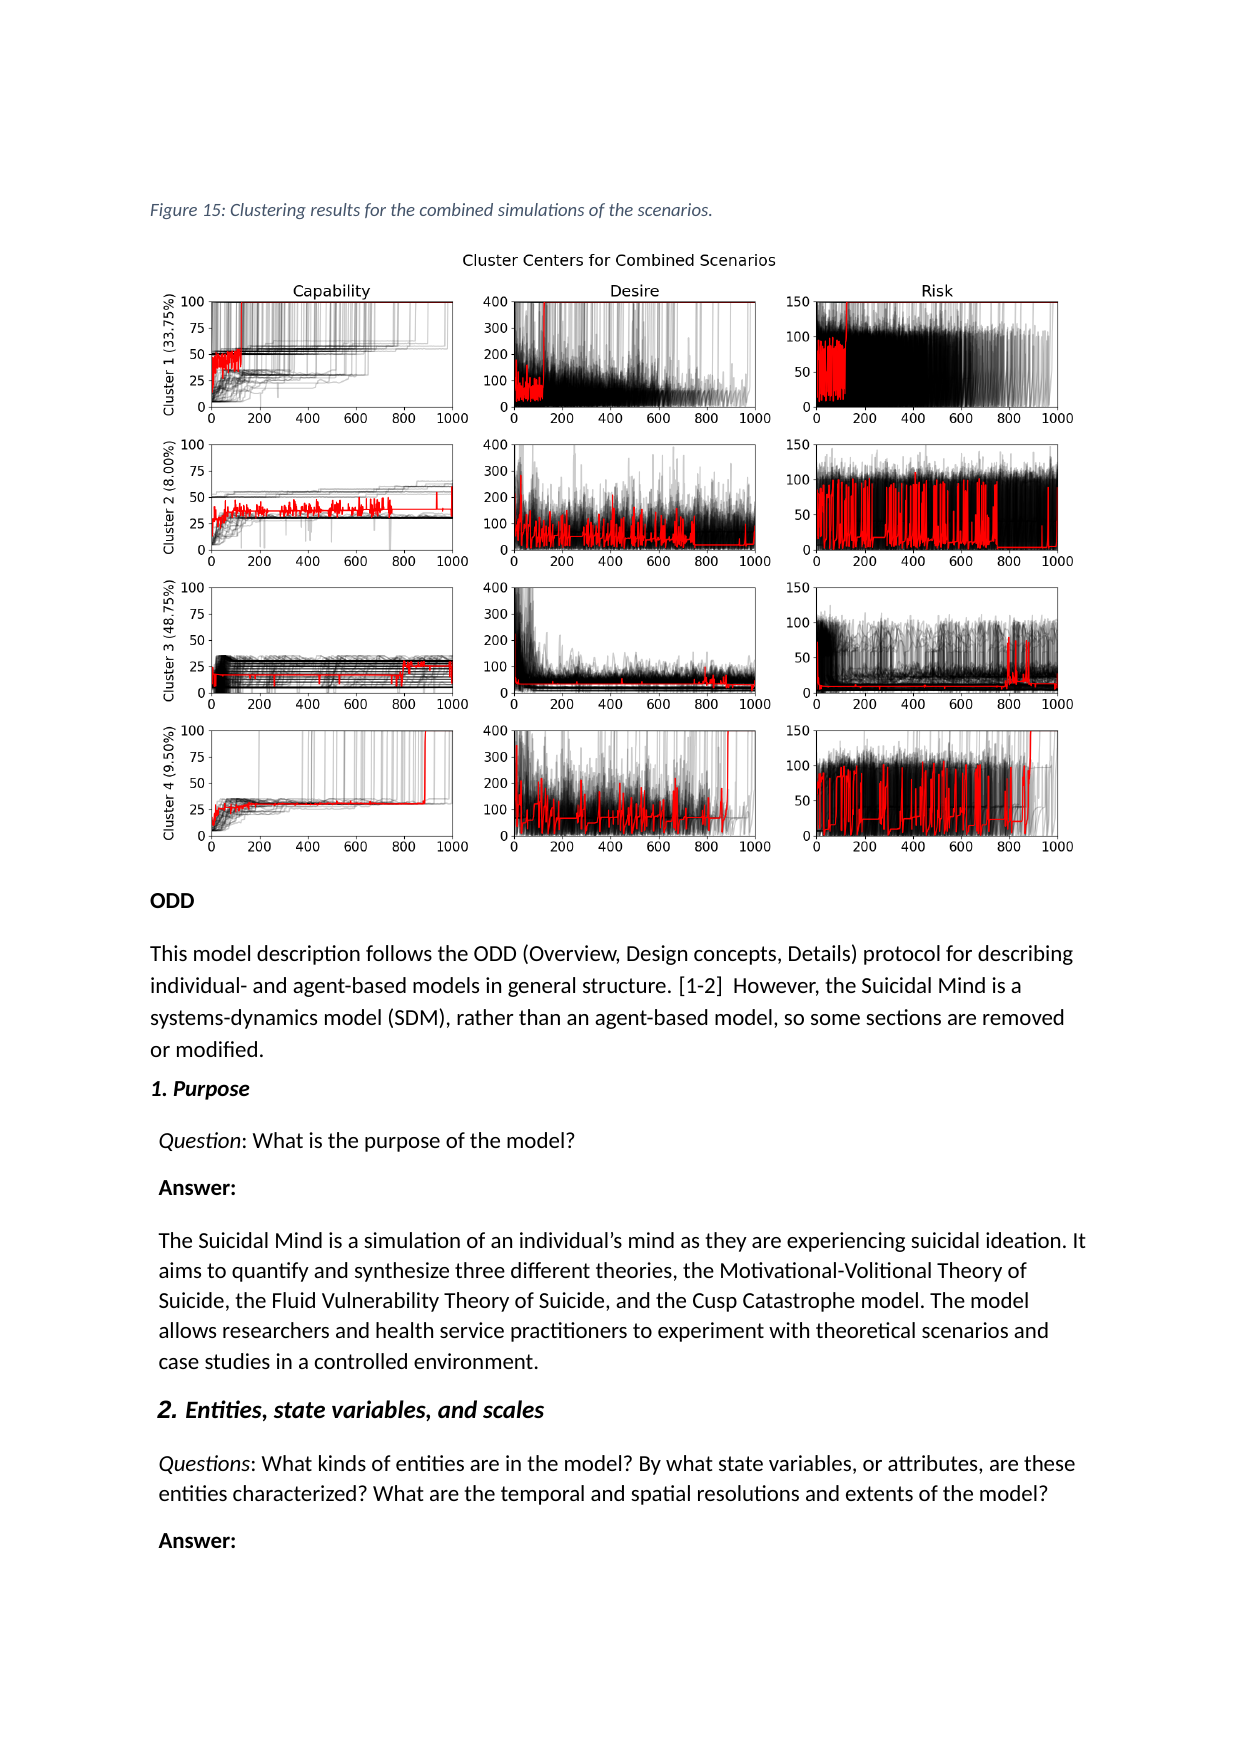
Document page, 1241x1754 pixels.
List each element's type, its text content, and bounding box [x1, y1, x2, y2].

subtitle Entities, state variables, and scales [157, 1394, 1090, 1424]
picture [150, 241, 1088, 868]
text Answer: [158, 1173, 1090, 1201]
text ODD [150, 886, 1090, 914]
text Answer: [158, 1526, 1090, 1554]
text 1. Purpose [150, 1074, 1090, 1103]
text Questions: What kinds of entities are in the model? By what state variables, or attributes, are these entities characterized? What are the temporal and spatial resolutions and extents of the model? [158, 1449, 1090, 1507]
text This model description follows the ODD (Overview, Design concepts, Details) protocol for describing individual- and agent-based models in general structure. [1-2] However, the Suicidal Mind is a systems-dynamics model (SDM), rather than an agent-based model, so some sections are removed or modified. [150, 939, 1090, 1064]
text Figure 15: Clustering results for the combined simulations of the scenarios. [150, 198, 1090, 221]
text Question: What is the purpose of the model? [158, 1126, 1090, 1154]
text The Suicidal Mind is a simulation of an individual’s mind as they are experiencing suicidal ideation. It aims to quantify and synthesize three different theories, the Motivational-Volitional Theory of Suicide, the Fluid Vulnerability Theory of Suicide, and the Cusp Catastrophe model. The model allows researchers and health service practitioners to experiment with theoretical scenarios and case studies in a controlled environment. [158, 1226, 1090, 1375]
